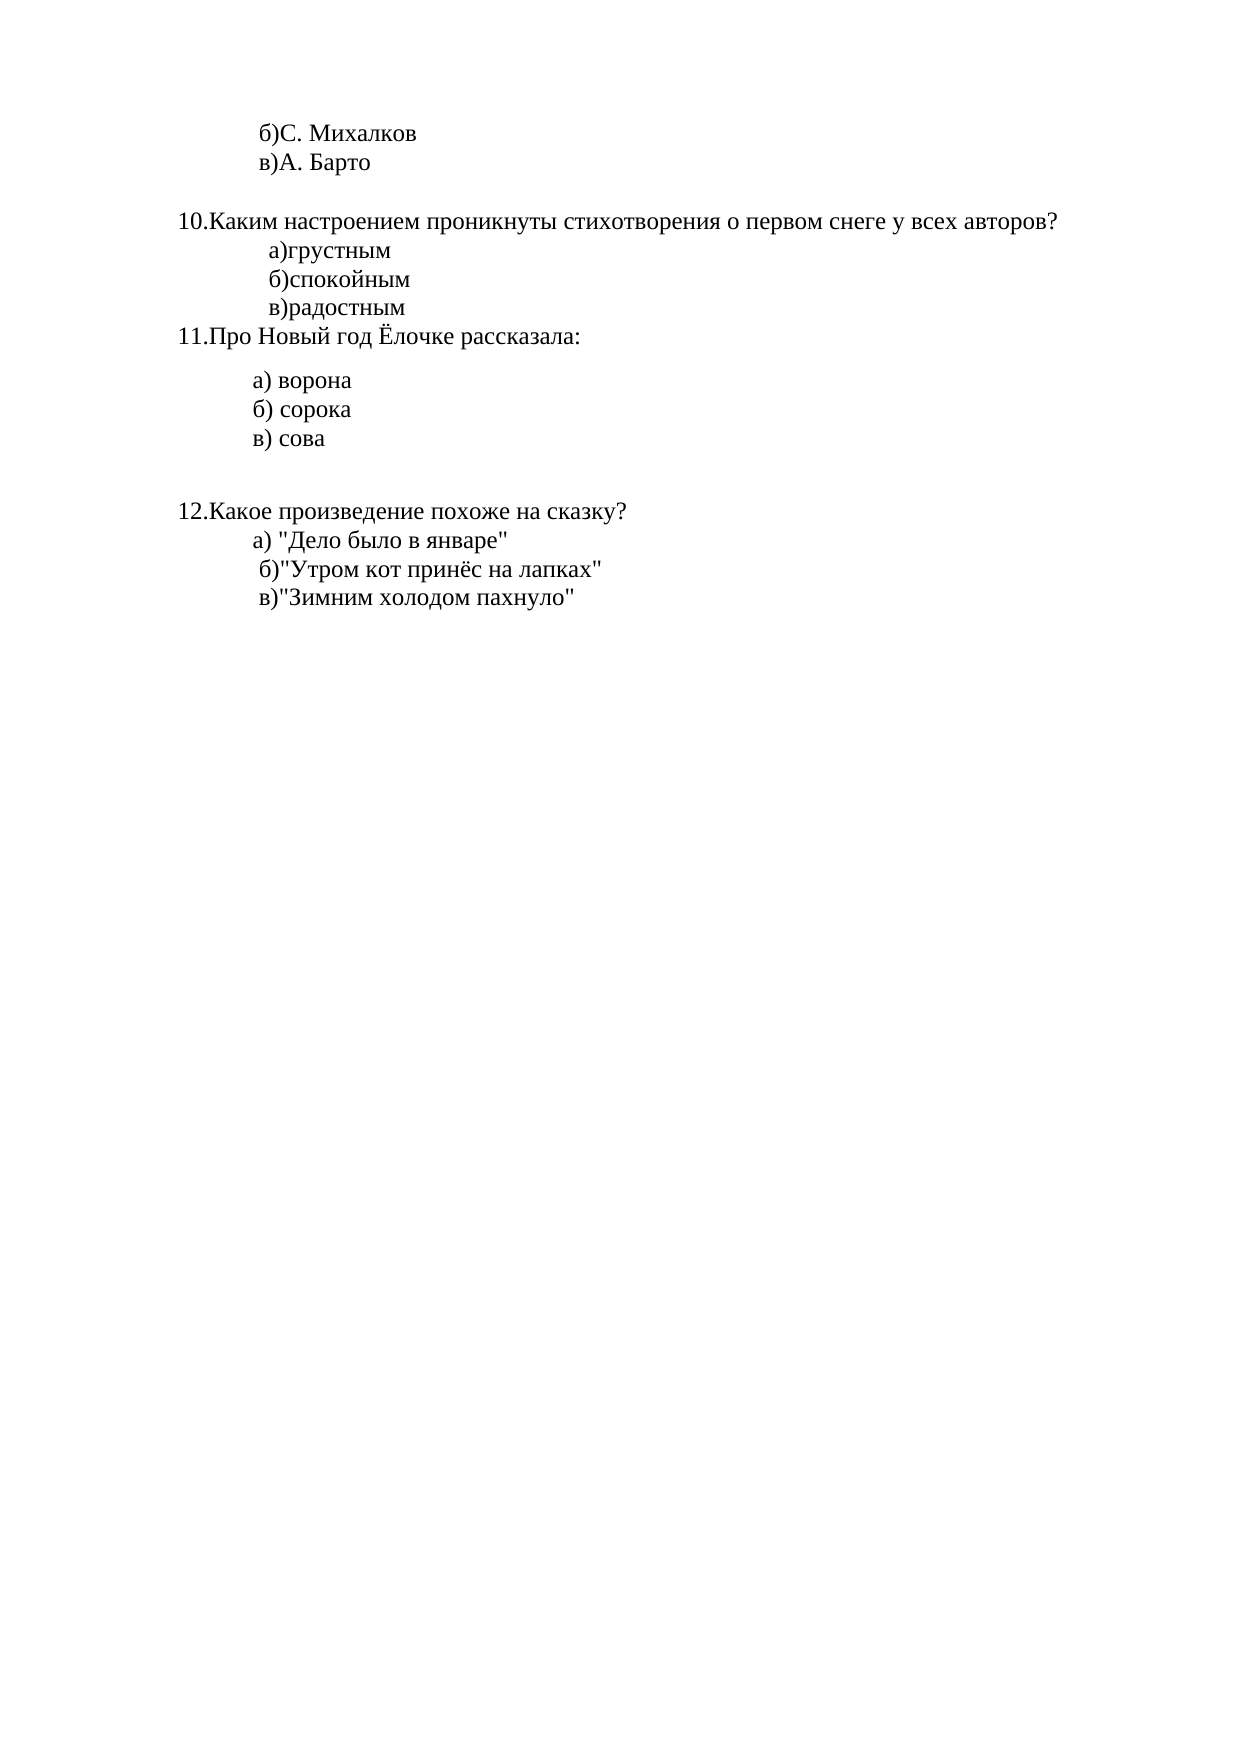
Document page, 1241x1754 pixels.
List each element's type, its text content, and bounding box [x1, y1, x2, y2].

text 10.Каким настроением проникнуты стихотворения о первом снеге у всех авторов? [177, 206, 1152, 235]
list б)С. Михалков в)А. Барто [252, 118, 1152, 206]
text 11.Про Новый год Ёлочке рассказала: [177, 321, 1152, 350]
text а) ворона б) сорока в) сова [252, 366, 1152, 452]
text 12.Какое произведение похоже на сказку? [177, 467, 1152, 525]
list а) "Дело было в январе" б)"Утром кот принёс на лапках" в)"Зимним холодом пахнуло" [252, 525, 1152, 611]
list а)грустным б)спокойным в)радостным [262, 235, 1152, 321]
